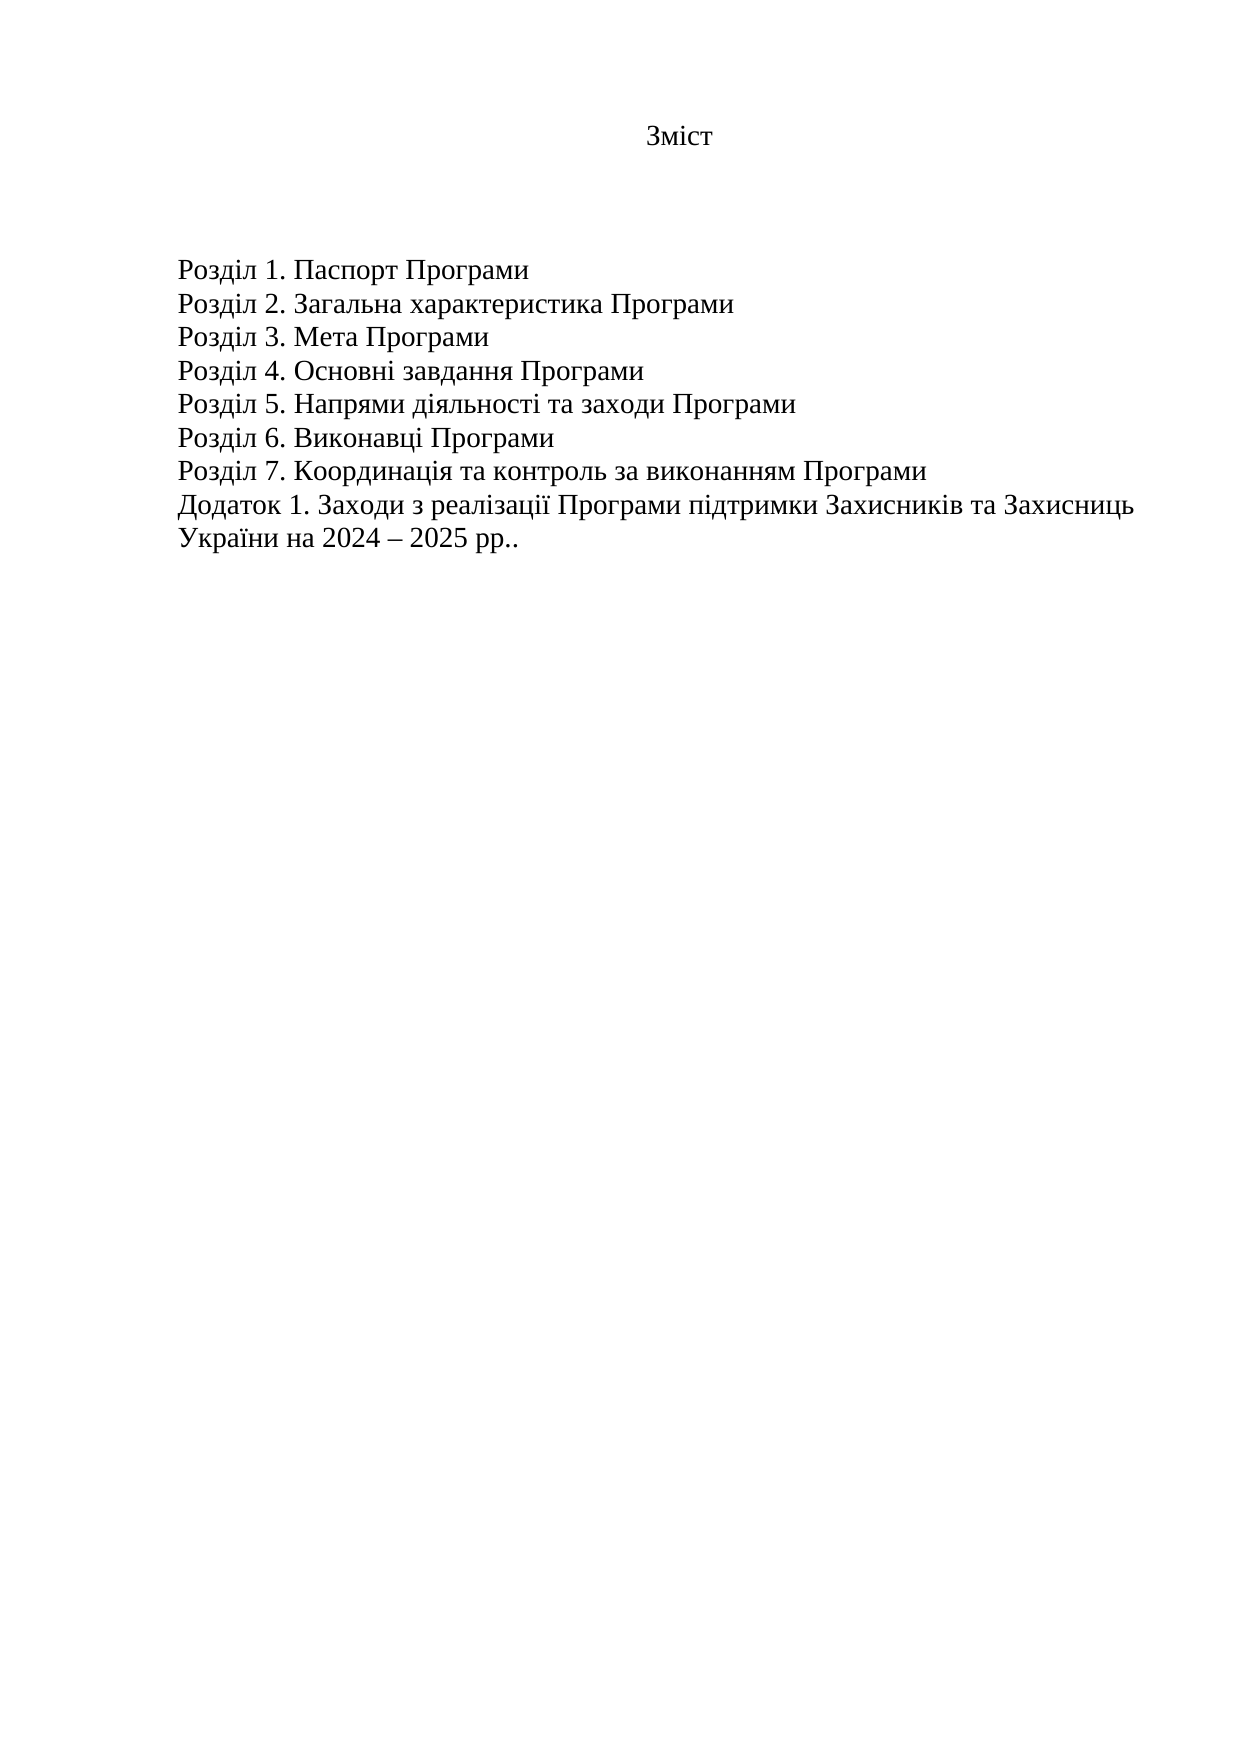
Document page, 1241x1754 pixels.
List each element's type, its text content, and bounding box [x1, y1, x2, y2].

text Додаток 1. Заходи з реалізації Програми підтримки Захисників та Захисниць України на 2024 – 2025 рр.. [177, 487, 1181, 554]
text Розділ 7. Координація та контроль за виконанням Програми [177, 453, 1181, 487]
text Зміст [177, 118, 1181, 152]
text Розділ 5. Напрями діяльності та заходи Програми [177, 386, 1181, 420]
text Розділ 2. Загальна характеристика Програми [177, 286, 1181, 319]
text Розділ 6. Виконавці Програми [177, 420, 1181, 453]
text Розділ 1. Паспорт Програми [177, 252, 1181, 286]
text Розділ 3. Мета Програми [177, 319, 1181, 353]
text Розділ 4. Основні завдання Програми [177, 353, 1181, 386]
